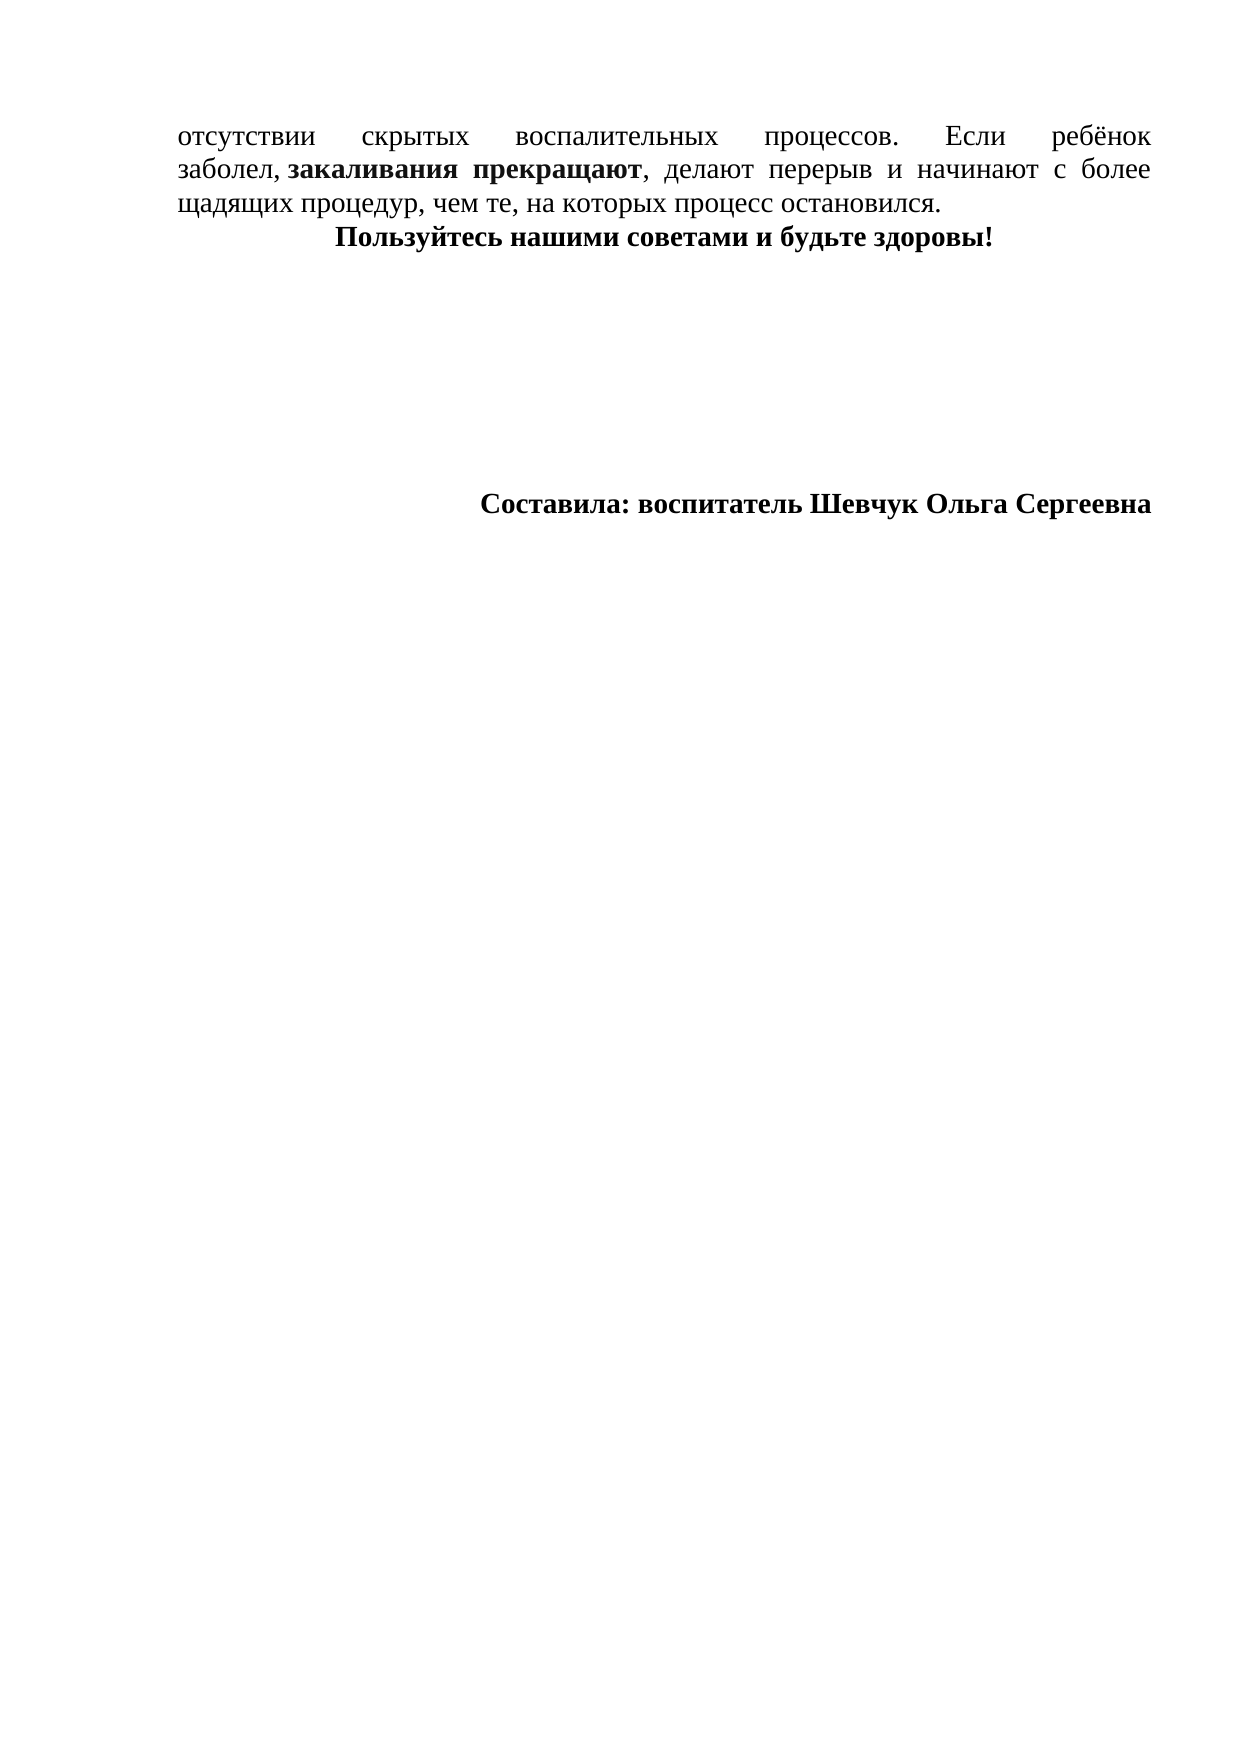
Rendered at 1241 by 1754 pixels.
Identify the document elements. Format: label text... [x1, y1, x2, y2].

text Пользуйтесь нашими советами и будьте здоровы! [177, 219, 1152, 252]
text Составила: воспитатель Шевчук Ольга Сергеевна [177, 487, 1152, 520]
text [177, 118, 1152, 219]
